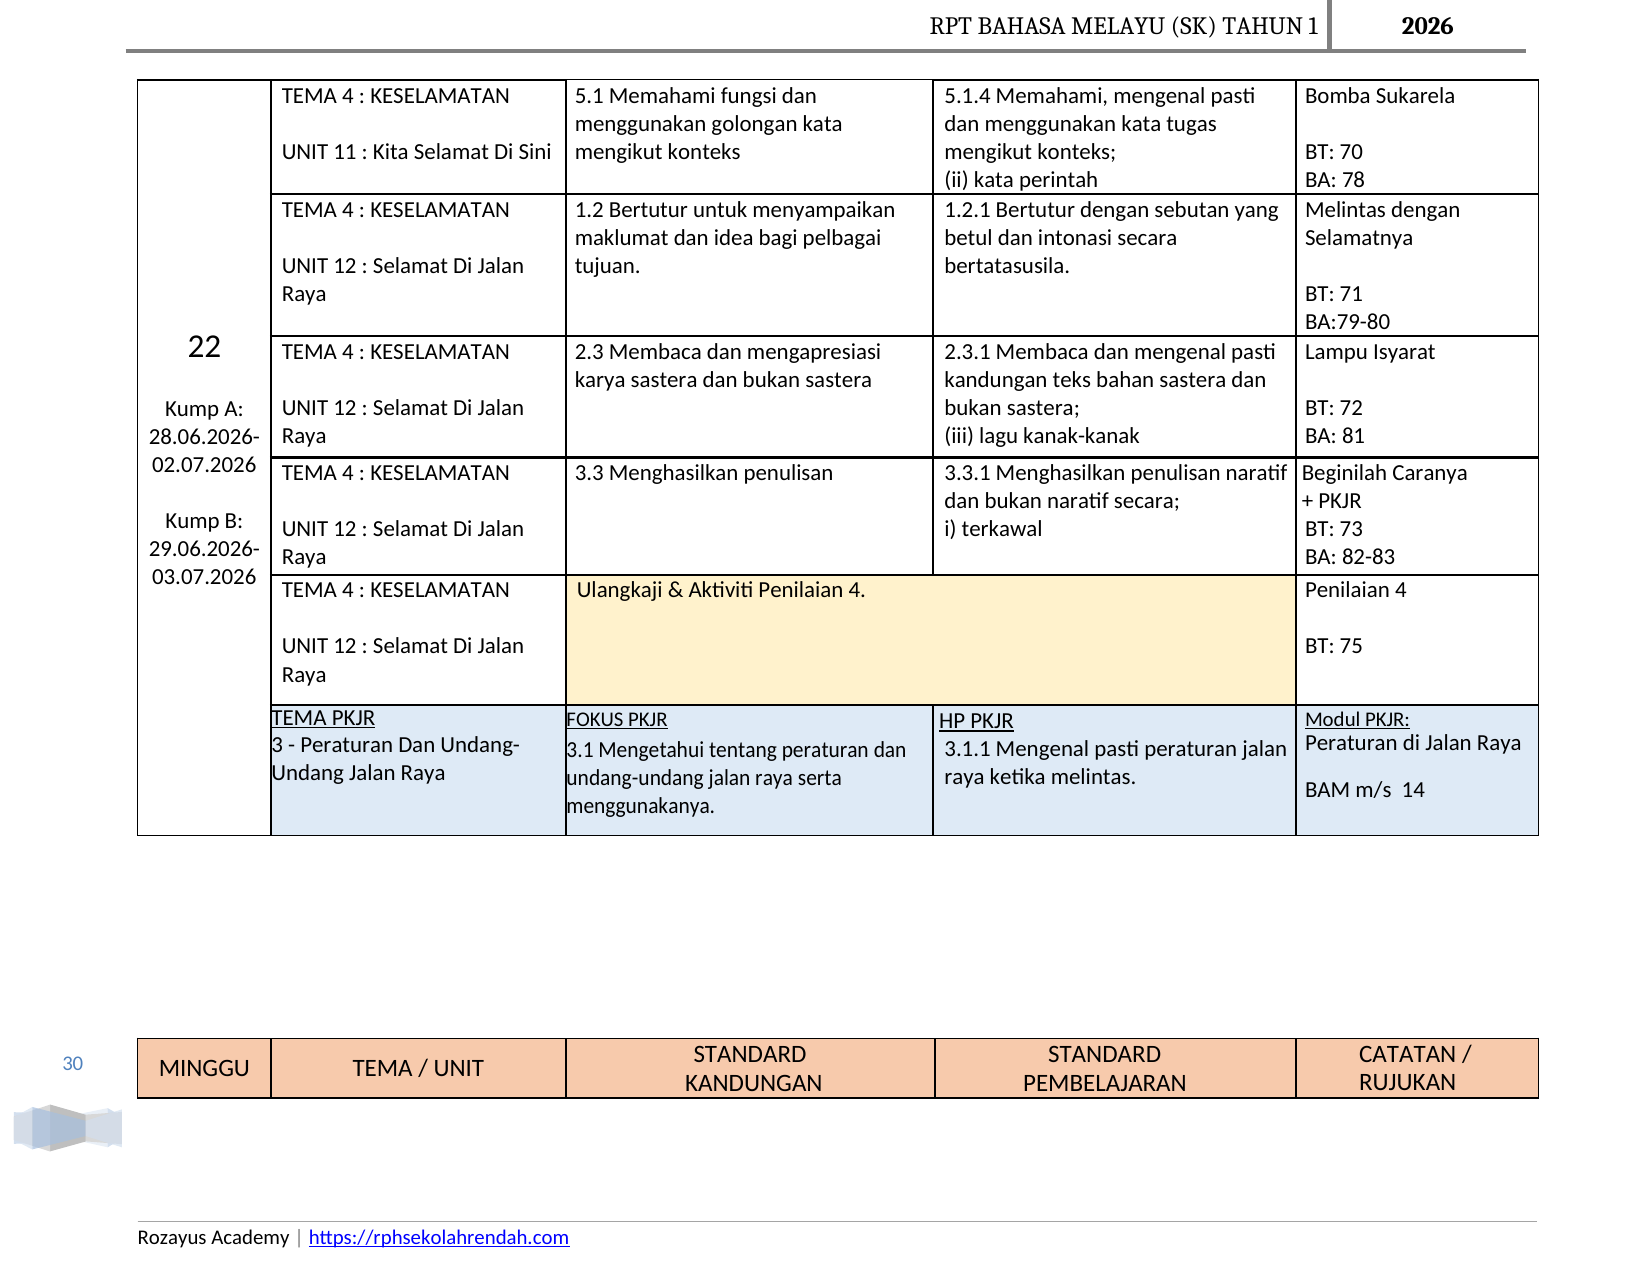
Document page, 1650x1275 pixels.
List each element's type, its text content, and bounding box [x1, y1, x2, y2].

table_cell 1.2 Bertutur untuk menyampaikan maklumat dan idea bagi pelbagai tujuan. [567, 195, 932, 335]
table_cell Melintas dengan Selamatnya BT: 71 BA:79-80 [1297, 195, 1538, 335]
table_cell 3.3 Menghasilkan penulisan [567, 459, 932, 573]
table_cell 2.3.1 Membaca dan mengenal pasti kandungan teks bahan sastera dan bukan sastera; (iii) lagu kanak-kanak [934, 337, 1295, 456]
table_cell Beginilah Caranya + PKJR BT: 73 BA: 82-83 [1297, 459, 1538, 573]
table_cell 1.2.1 Bertutur dengan sebutan yang betul dan intonasi secara bertatasusila. [934, 195, 1295, 335]
table_header TEMA / UNIT [272, 1039, 565, 1097]
table_cell 3.3.1 Menghasilkan penulisan naratif dan bukan naratif secara; i) terkawal [934, 459, 1295, 573]
table_cell 5.1 Memahami fungsi dan menggunakan golongan kata mengikut konteks [567, 80, 932, 193]
table_cell Ulangkaji & Aktiviti Penilaian 4. [567, 576, 1295, 704]
table_cell TEMA 4 : KESELAMATAN UNIT 12 : Selamat Di Jalan Raya [272, 195, 565, 335]
table_cell TEMA 4 : KESELAMATAN UNIT 11 : Kita Selamat Di Sini [272, 81, 565, 193]
table_cell Lampu Isyarat BT: 72 BA: 81 [1297, 337, 1538, 456]
table_header CATATAN / RUJUKAN [1297, 1039, 1538, 1097]
table_cell Modul PKJR: Peraturan di Jalan Raya BAM m/s 14 [1297, 706, 1538, 835]
table_cell 5.1.4 Memahami, mengenal pasti dan menggunakan kata tugas mengikut konteks; (ii) kata perintah [934, 81, 1295, 193]
table_cell TEMA 4 : KESELAMATAN UNIT 12 : Selamat Di Jalan Raya [272, 337, 565, 456]
table_cell 22 Kump A: 28.06.2026-02.07.2026 Kump B: 29.06.2026-03.07.2026 [138, 81, 270, 835]
table_cell Penilaian 4 BT: 75 [1297, 576, 1538, 704]
table_cell TEMA 4 : KESELAMATAN UNIT 12 : Selamat Di Jalan Raya [272, 576, 565, 704]
table_cell TEMA PKJR 3 - Peraturan Dan Undang-Undang Jalan Raya [272, 706, 565, 835]
table_cell HP PKJR 3.1.1 Mengenal pasti peraturan jalan raya ketika melintas. [934, 706, 1295, 835]
table_header STANDARD KANDUNGAN [567, 1039, 934, 1097]
table_cell Bomba Sukarela BT: 70 BA: 78 [1297, 81, 1538, 193]
table_cell TEMA 4 : KESELAMATAN UNIT 12 : Selamat Di Jalan Raya [272, 459, 565, 573]
table_cell FOKUS PKJR 3.1 Mengetahui tentang peraturan dan undang-undang jalan raya serta menggunakanya. [567, 706, 932, 835]
table_header MINGGU [138, 1039, 270, 1097]
table_cell 2.3 Membaca dan mengapresiasi karya sastera dan bukan sastera [567, 337, 932, 456]
table_header STANDARD PEMBELAJARAN [936, 1039, 1295, 1097]
